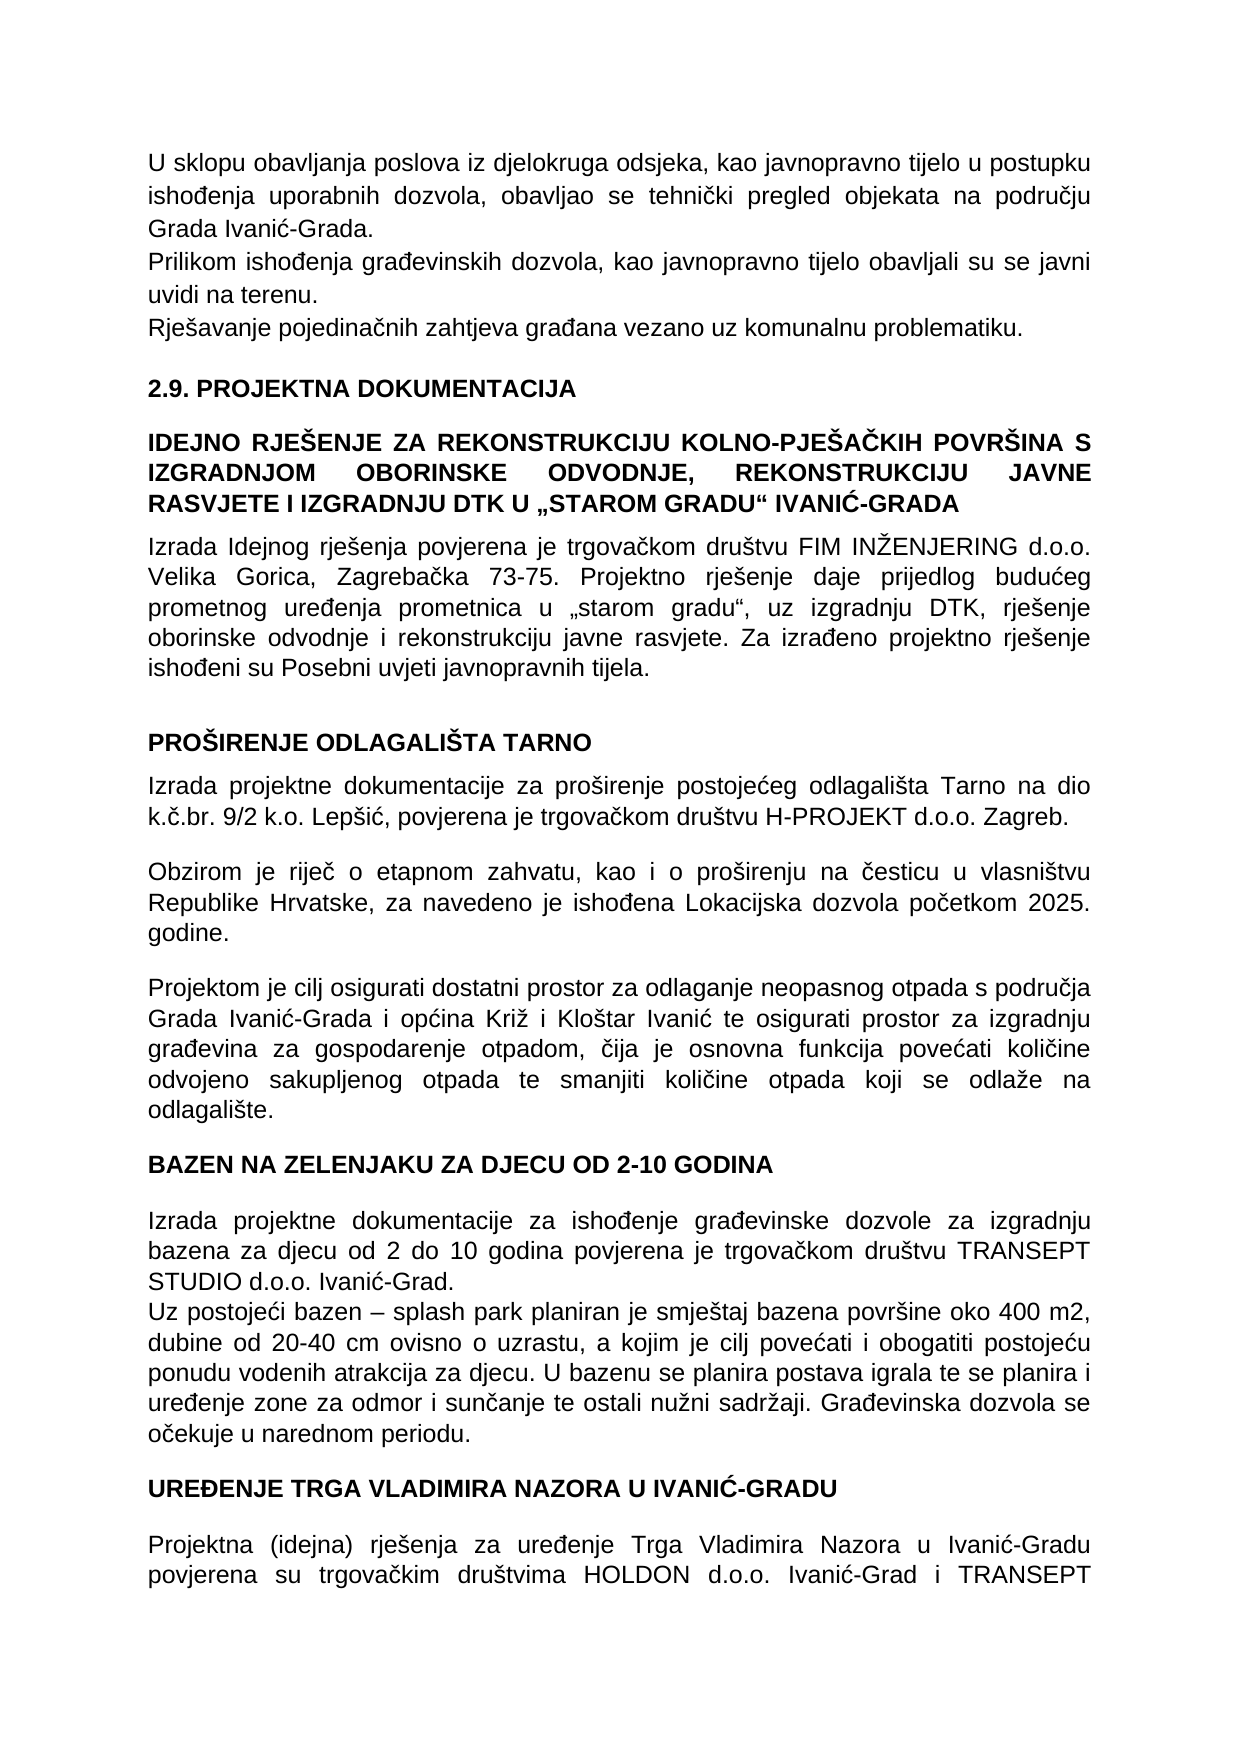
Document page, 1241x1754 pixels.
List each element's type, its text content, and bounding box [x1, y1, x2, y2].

text Izrada Idejnog rješenja povjerena je trgovačkom društvu FIM INŽENJERING d.o.o. Velika Gorica, Zagrebačka 73-75. Projektno rješenje daje prijedlog budućeg prometnog uređenja prometnica u „starom gradu“, uz izgradnju DTK, rješenje oborinske odvodnje i rekonstrukciju javne rasvjete. Za izrađeno projektno rješenje ishođeni su Posebni uvjeti javnopravnih tijela. [148, 532, 1092, 682]
text IDEJNO RJEŠENJE ZA REKONSTRUKCIJU KOLNO-PJEŠAČKIH POVRŠINA S IZGRADNJOM OBORINSKE ODVODNJE, REKONSTRUKCIJU JAVNE RASVJETE I IZGRADNJU DTK U „STAROM GRADU“ IVANIĆ-GRADA [148, 428, 1092, 517]
text 2.9. PROJEKTNA DOKUMENTACIJA [148, 374, 1092, 403]
text U sklopu obavljanja poslova iz djelokruga odsjeka, kao javnopravno tijelo u postupku ishođenja uporabnih dozvola, obavljao se tehnički pregled objekata na području Grada Ivanić-Grada. [148, 148, 1092, 242]
text Izrada projektne dokumentacije za ishođenje građevinske dozvole za izgradnju bazena za djecu od 2 do 10 godina povjerena je trgovačkom društvu TRANSEPT STUDIO d.o.o. Ivanić-Grad. [148, 1206, 1092, 1296]
text Prilikom ishođenja građevinskih dozvola, kao javnopravno tijelo obavljali su se javni uvidi na terenu. [148, 247, 1092, 308]
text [148, 1530, 1092, 1589]
text UREĐENJE TRGA VLADIMIRA NAZORA U IVANIĆ-GRADU [148, 1474, 1092, 1503]
text Izrada projektne dokumentacije za proširenje postojećeg odlagališta Tarno na dio k.č.br. 9/2 k.o. Lepšić, povjerena je trgovačkom društvu H-PROJEKT d.o.o. Zagreb. [148, 771, 1092, 831]
text Projektom je cilj osigurati dostatni prostor za odlaganje neopasnog otpada s područja Grada Ivanić-Grada i općina Križ i Kloštar Ivanić te osigurati prostor za izgradnju građevina za gospodarenje otpadom, čija je osnovna funkcija povećati količine odvojeno sakupljenog otpada te smanjiti količine otpada koji se odlaže na odlagalište. [148, 973, 1092, 1124]
text Obzirom je riječ o etapnom zahvatu, kao i o proširenju na česticu u vlasništvu Republike Hrvatske, za navedeno je ishođena Lokacijska dozvola početkom 2025. godine. [148, 857, 1092, 947]
text PROŠIRENJE ODLAGALIŠTA TARNO [148, 728, 1092, 757]
text BAZEN NA ZELENJAKU ZA DJECU OD 2-10 GODINA [148, 1151, 1092, 1179]
text Uz postojeći bazen – splash park planiran je smještaj bazena površine oko 400 m2, dubine od 20-40 cm ovisno o uzrastu, a kojim je cilj povećati i obogatiti postojeću ponudu vodenih atrakcija za djecu. U bazenu se planira postava igrala te se planira i uređenje zone za odmor i sunčanje te ostali nužni sadržaji. Građevinska dozvola se očekuje u narednom periodu. [148, 1297, 1092, 1448]
text Rješavanje pojedinačnih zahtjeva građana vezano uz komunalnu problematiku. [148, 313, 1092, 342]
